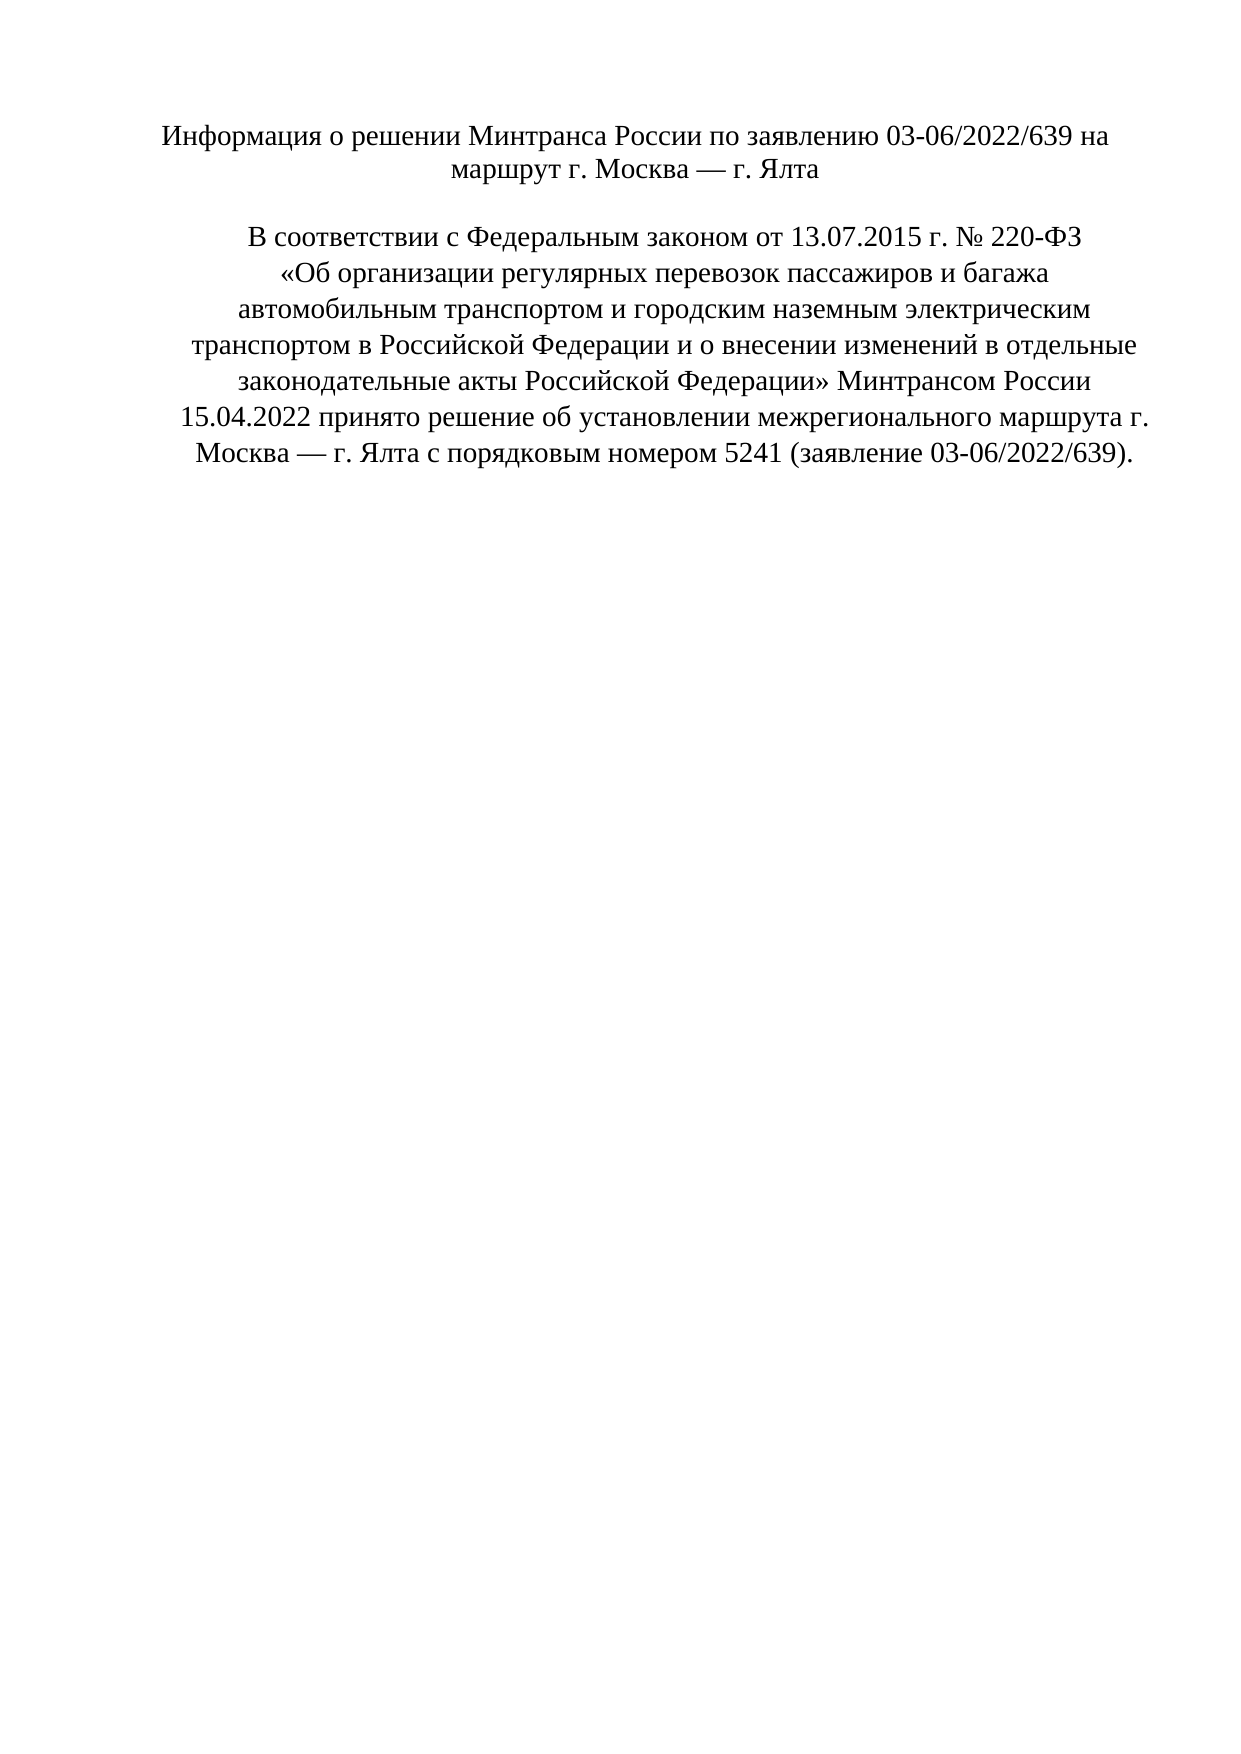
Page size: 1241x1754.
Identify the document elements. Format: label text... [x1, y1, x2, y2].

text В соответствии с Федеральным законом от 13.07.2015 г. № 220-ФЗ «Об организации регулярных перевозок пассажиров и багажа автомобильным транспортом и городским наземным электрическим транспортом в Российской Федерации и о внесении изменений в отдельные законодательные акты Российской Федерации» Минтрансом России 15.04.2022 принято решение об установлении межрегионального маршрута г. Москва — г. Ялта с порядковым номером 5241 (заявление 03-06/2022/639). [177, 219, 1152, 469]
text Информация о решении Минтранса России по заявлению 03-06/2022/639 на маршрут г. Москва — г. Ялта [118, 118, 1152, 185]
